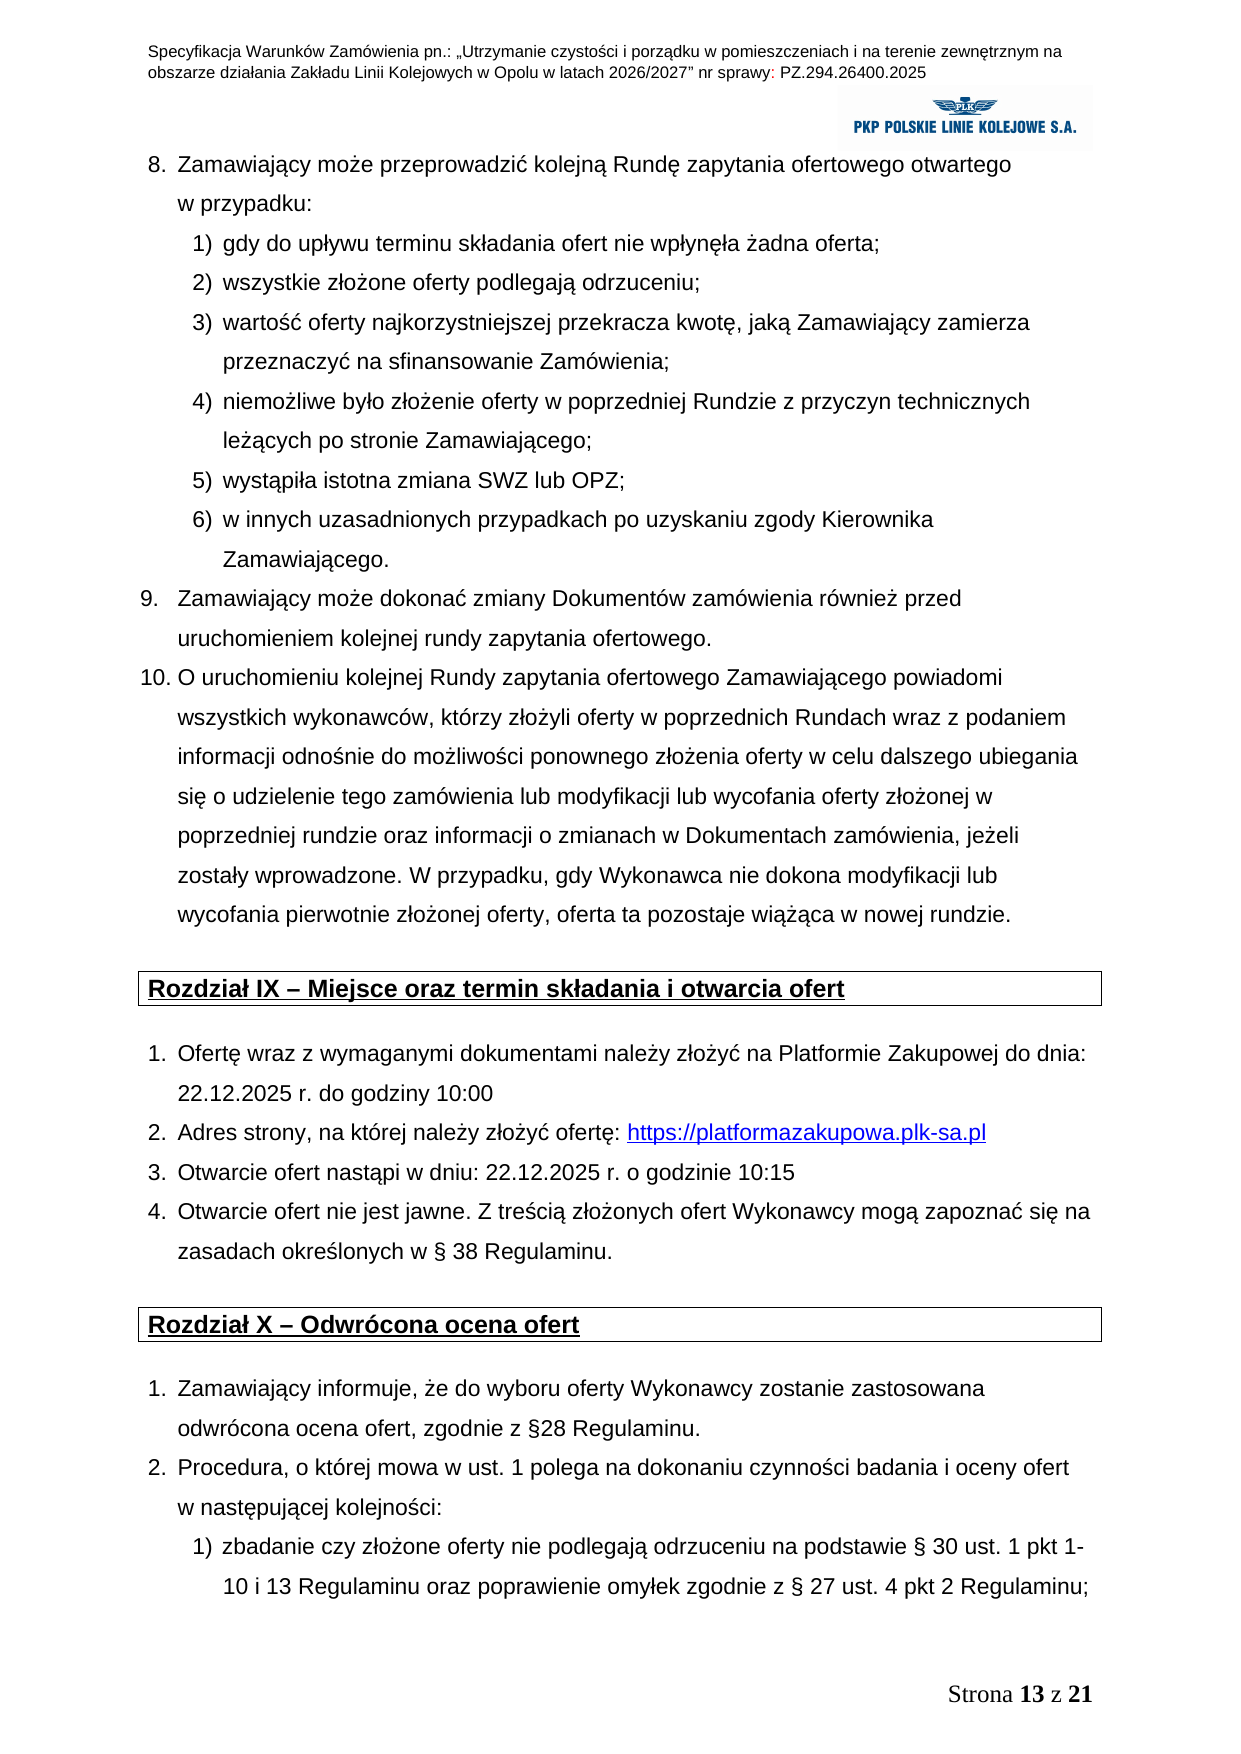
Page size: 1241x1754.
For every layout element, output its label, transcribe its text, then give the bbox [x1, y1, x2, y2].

subtitle Rozdział IX – Miejsce oraz termin składania i otwarcia ofert [139, 972, 1101, 1005]
list Zamawiający informuje, że do wyboru oferty Wykonawcy zostanie zastosowana odwrócona ocena ofert, zgodnie z §28 Regulaminu. [148, 1375, 1093, 1441]
list Otwarcie ofert nastąpi w dniu: 22.12.2025 r. o godzinie 10:15 [148, 1159, 1093, 1185]
list niemożliwe było złożenie oferty w poprzedniej Rundzie z przyczyn technicznych leżących po stronie Zamawiającego; [192, 388, 1093, 454]
subtitle Rozdział X – Odwrócona ocena ofert [139, 1308, 1101, 1341]
list gdy do upływu terminu składania ofert nie wpłynęła żadna oferta; [192, 230, 1093, 256]
picture [837, 85, 1093, 151]
list Zamawiający może przeprowadzić kolejną Rundę zapytania ofertowego otwartego w przypadku: [148, 151, 1093, 217]
list O uruchomieniu kolejnej Rundy zapytania ofertowego Zamawiającego powiadomi wszystkich wykonawców, którzy złożyli oferty w poprzednich Rundach wraz z podaniem informacji odnośnie do możliwości ponownego złożenia oferty w celu dalszego ubiegania się o udzielenie tego zamówienia lub modyfikacji lub wycofania oferty złożonej w poprzedniej rundzie oraz informacji o zmianach w Dokumentach zamówienia, jeżeli zostały wprowadzone. W przypadku, gdy Wykonawca nie dokona modyfikacji lub wycofania pierwotnie złożonej oferty, oferta ta pozostaje wiążąca w nowej rundzie. [140, 664, 1093, 927]
list wartość oferty najkorzystniejszej przekracza kwotę, jaką Zamawiający zamierza przeznaczyć na sfinansowanie Zamówienia; [192, 309, 1093, 375]
list Zamawiający może dokonać zmiany Dokumentów zamówienia również przed uruchomieniem kolejnej rundy zapytania ofertowego. [140, 585, 1093, 651]
list zbadanie czy złożone oferty nie podlegają odrzuceniu na podstawie § 30 ust. 1 pkt 1-10 i 13 Regulaminu oraz poprawienie omyłek zgodnie z § 27 ust. 4 pkt 2 Regulaminu; [192, 1533, 1093, 1599]
list wszystkie złożone oferty podlegają odrzuceniu; [192, 269, 1093, 296]
list wystąpiła istotna zmiana SWZ lub OPZ; [192, 467, 1093, 493]
list Otwarcie ofert nie jest jawne. Z treścią złożonych ofert Wykonawcy mogą zapoznać się na zasadach określonych w § 38 Regulaminu. [148, 1198, 1093, 1264]
list Ofertę wraz z wymaganymi dokumentami należy złożyć na Platformie Zakupowej do dnia: 22.12.2025 r. do godziny 10:00 [148, 1040, 1093, 1106]
list Adres strony, na której należy złożyć ofertę: https://platformazakupowa.plk-sa.pl [148, 1119, 1093, 1146]
list Procedura, o której mowa w ust. 1 polega na dokonaniu czynności badania i oceny ofert w następującej kolejności: [148, 1454, 1093, 1520]
list w innych uzasadnionych przypadkach po uzyskaniu zgody Kierownika Zamawiającego. [192, 506, 1093, 572]
